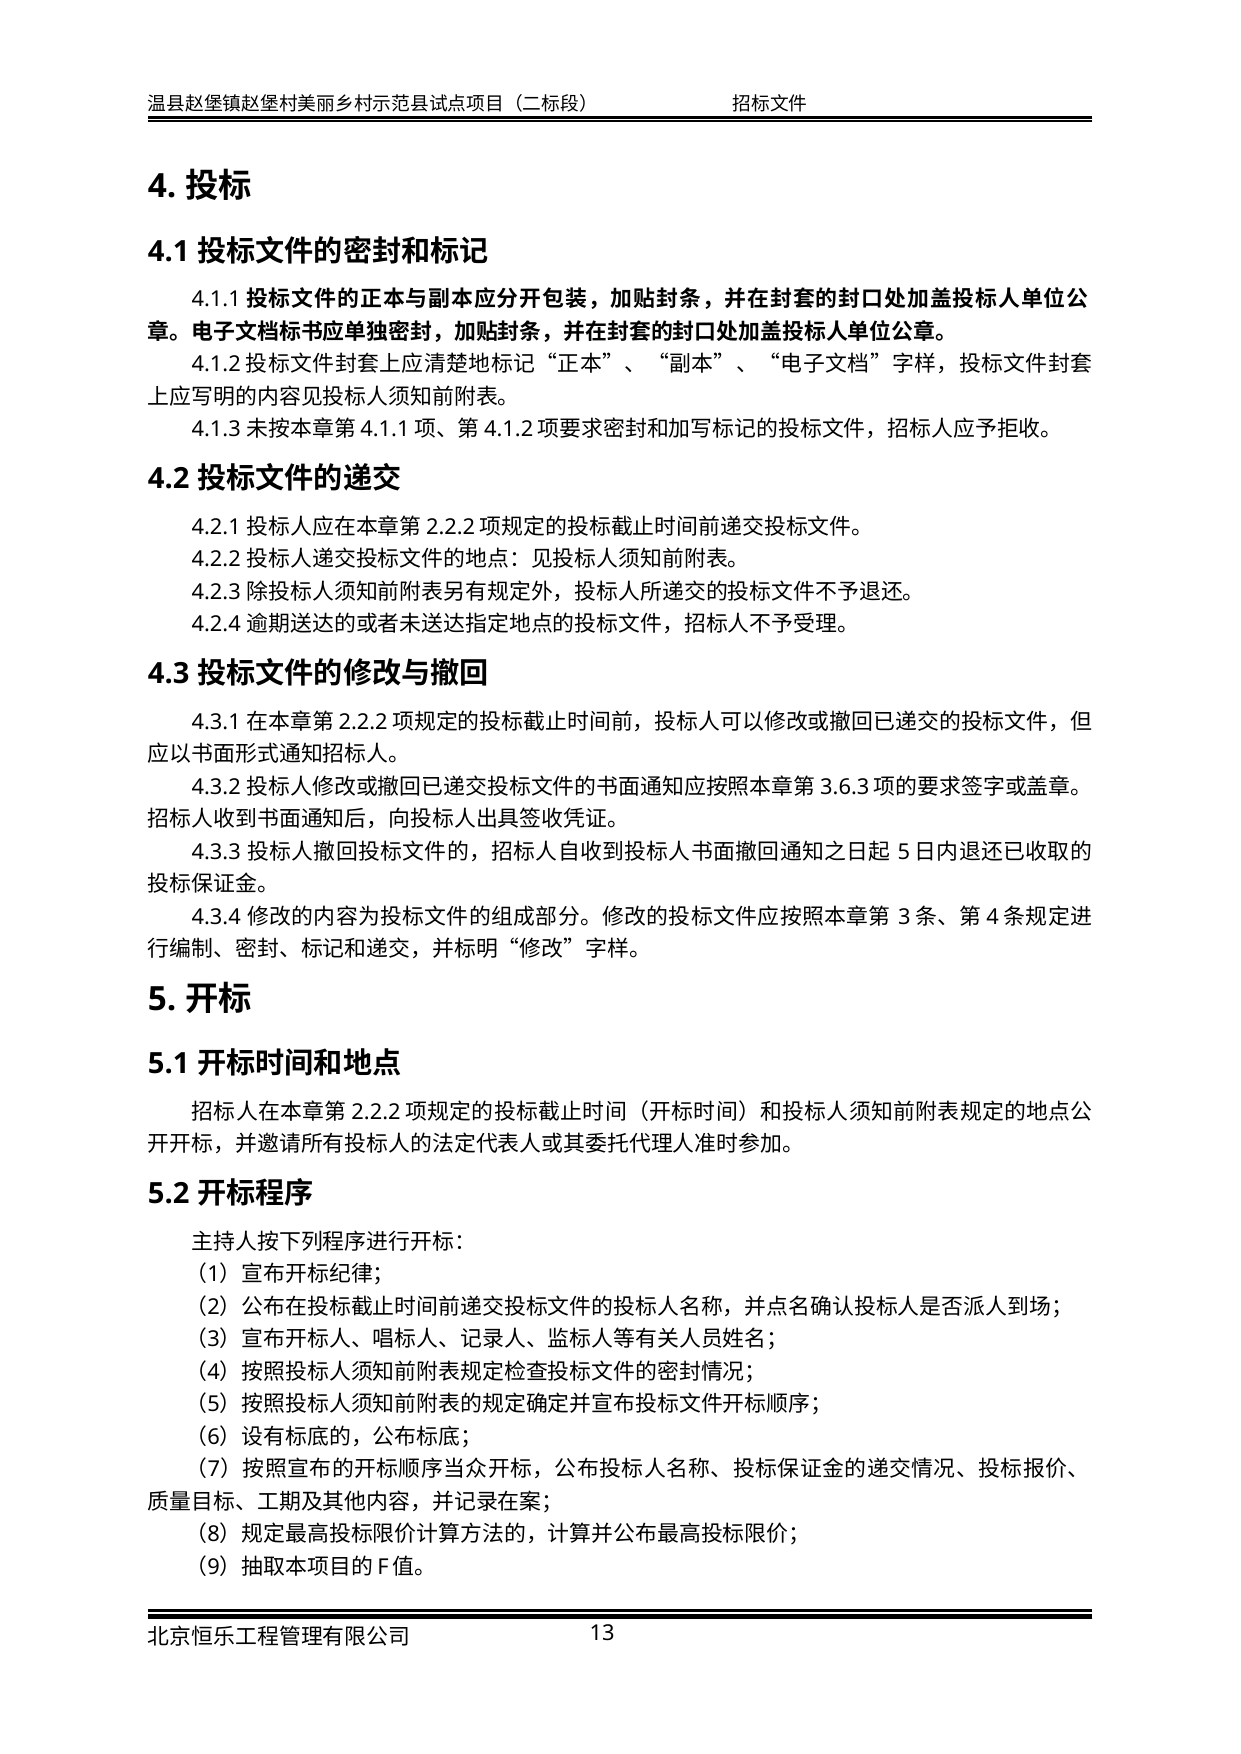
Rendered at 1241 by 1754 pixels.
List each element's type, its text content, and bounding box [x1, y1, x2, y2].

text 4.2.1 投标人应在本章第2.2.2项规定的投标截止时间前递交投标文件。 [148, 508, 1092, 541]
text 4.3.2 投标人修改或撤回已递交投标文件的书面通知应按照本章第3.6.3项的要求签字或盖章。招标人收到书面通知后，向投标人出具签收凭证。 [148, 768, 1092, 833]
text 4.3.3 投标人撤回投标文件的，招标人自收到投标人书面撤回通知之日起5日内退还已收取的投标保证金。 [148, 833, 1092, 898]
text 4.3 投标文件的修改与撤回 [148, 638, 1092, 703]
text （1）宣布开标纪律； [148, 1256, 1092, 1288]
text （9）抽取本项目的F值。 [148, 1548, 1092, 1581]
text （8）规定最高投标限价计算方法的，计算并公布最高投标限价； [148, 1516, 1092, 1548]
text （4）按照投标人须知前附表规定检查投标文件的密封情况； [148, 1353, 1092, 1386]
text 4.1.3 未按本章第4.1.1项、第4.1.2项要求密封和加写标记的投标文件，招标人应予拒收。 [148, 411, 1092, 443]
text 4.1 投标文件的密封和标记 [148, 216, 1092, 281]
text 5.2 开标程序 [148, 1158, 1092, 1223]
text 主持人按下列程序进行开标： [148, 1223, 1092, 1256]
text 招标人在本章第2.2.2项规定的投标截止时间（开标时间）和投标人须知前附表规定的地点公开开标，并邀请所有投标人的法定代表人或其委托代理人准时参加。 [148, 1093, 1092, 1158]
text 4.1.2投标文件封套上应清楚地标记“正本”、“副本”、“电子文档”字样，投标文件封套上应写明的内容见投标人须知前附表。 [148, 346, 1092, 411]
text 4.2.4 逾期送达的或者未送达指定地点的投标文件，招标人不予受理。 [148, 606, 1092, 638]
text 5.1 开标时间和地点 [148, 1028, 1092, 1093]
text 4.2 投标文件的递交 [148, 443, 1092, 508]
text 4.1.1投标文件的正本与副本应分开包装，加贴封条，并在封套的封口处加盖投标人单位公章。电子文档标书应单独密封，加贴封条，并在封套的封口处加盖投标人单位公章。 [148, 281, 1092, 346]
text 4.2.3 除投标人须知前附表另有规定外，投标人所递交的投标文件不予退还。 [148, 573, 1092, 606]
subtitle 4. 投标 [148, 151, 1092, 216]
text 4.2.2 投标人递交投标文件的地点：见投标人须知前附表。 [148, 541, 1092, 573]
text （3）宣布开标人、唱标人、记录人、监标人等有关人员姓名； [148, 1321, 1092, 1353]
text 4.3.1 在本章第2.2.2项规定的投标截止时间前，投标人可以修改或撤回已递交的投标文件，但应以书面形式通知招标人。 [148, 703, 1092, 768]
text （6）设有标底的，公布标底； [148, 1418, 1092, 1451]
text （7）按照宣布的开标顺序当众开标，公布投标人名称、投标保证金的递交情况、投标报价、质量目标、工期及其他内容，并记录在案； [148, 1451, 1092, 1516]
text （2）公布在投标截止时间前递交投标文件的投标人名称，并点名确认投标人是否派人到场； [148, 1288, 1092, 1321]
text 4.3.4 修改的内容为投标文件的组成部分。修改的投标文件应按照本章第3条、第4条规定进行编制、密封、标记和递交，并标明“修改”字样。 [148, 898, 1092, 963]
subtitle 5. 开标 [148, 963, 1092, 1028]
text （5）按照投标人须知前附表的规定确定并宣布投标文件开标顺序； [148, 1386, 1092, 1418]
